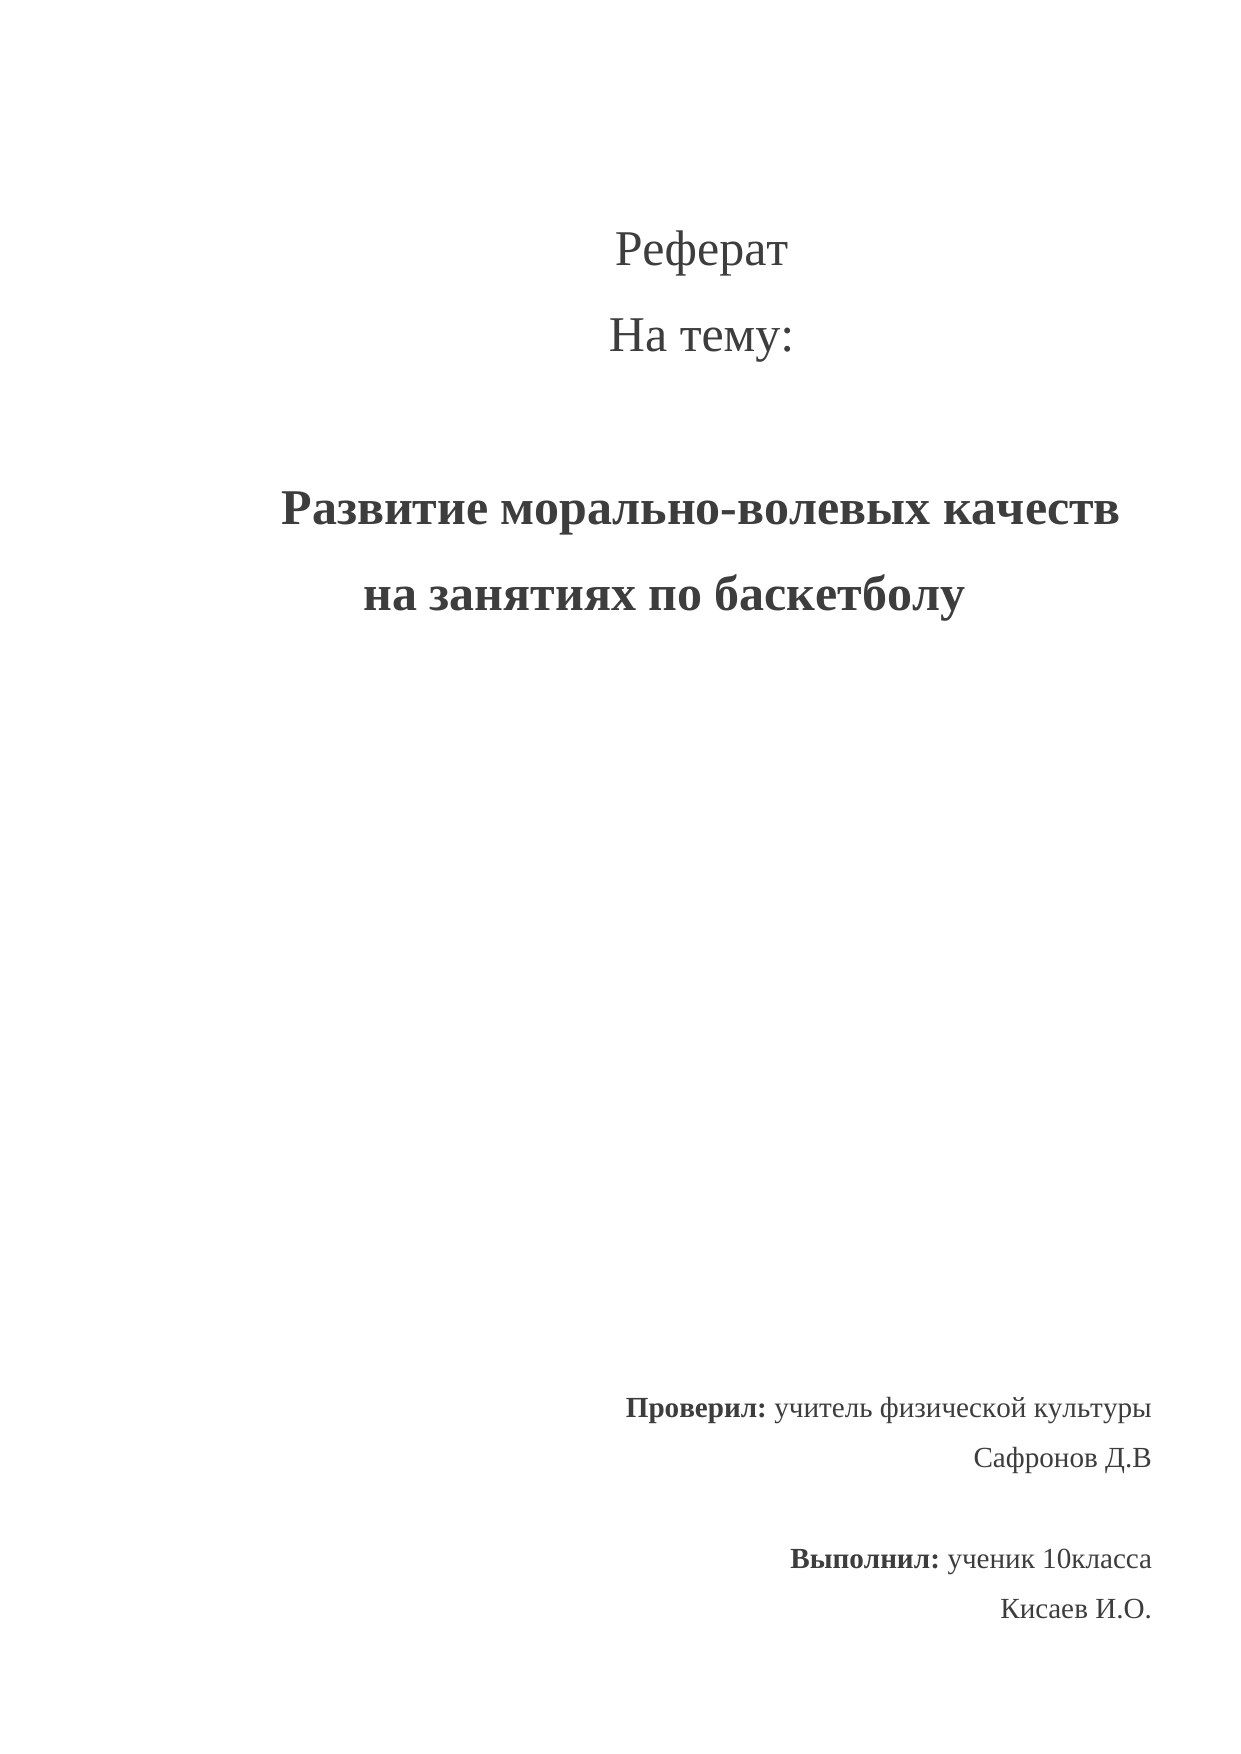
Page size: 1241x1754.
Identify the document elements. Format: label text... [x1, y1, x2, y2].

text Реферат [177, 219, 1152, 276]
text На тему: [177, 305, 1152, 362]
text Кисаев И.О. [177, 1592, 1152, 1625]
text Развитие морально-волевых качеств на занятиях по баскетболу [177, 477, 1152, 621]
text Проверил: учитель физической культуры [177, 1390, 1152, 1424]
text Выполнил: ученик 10класса [177, 1541, 1152, 1575]
text Сафронов Д.В [177, 1441, 1152, 1474]
